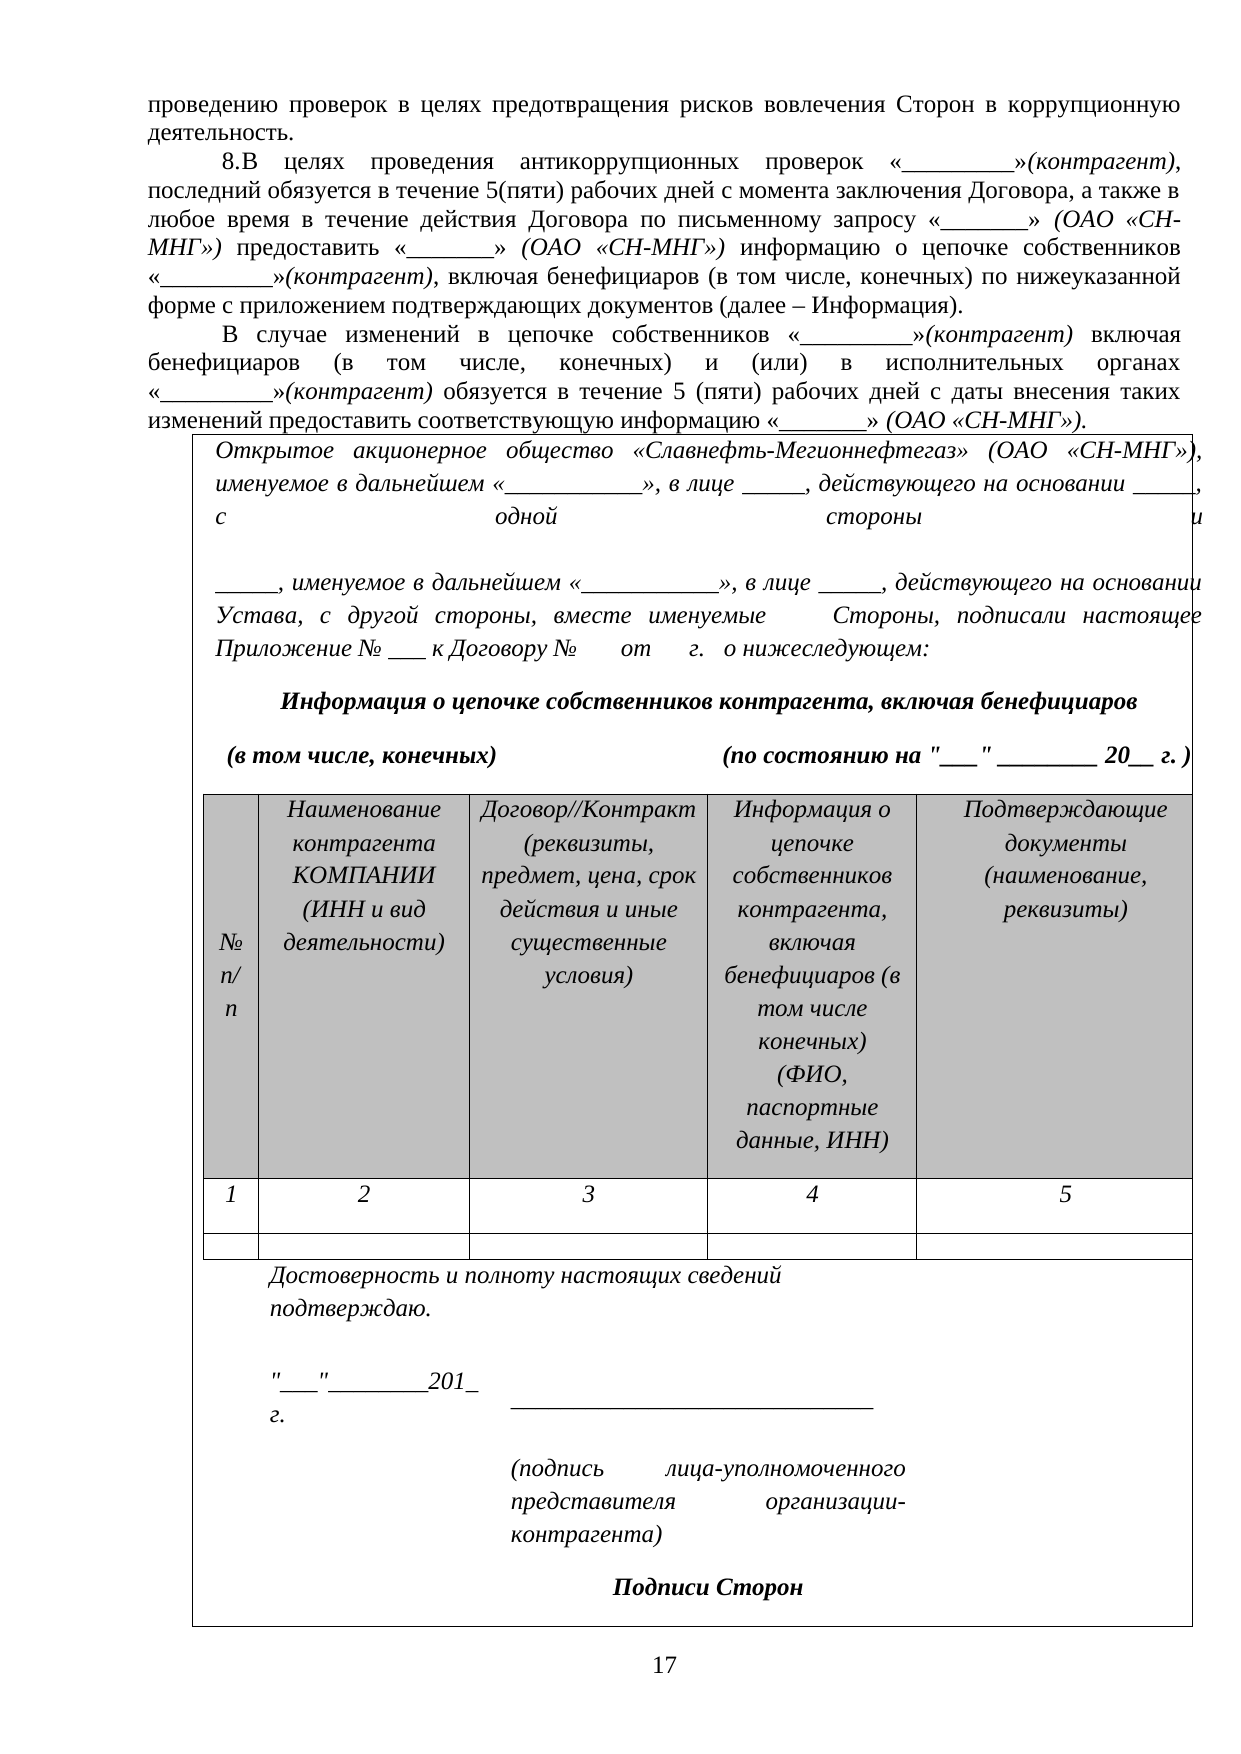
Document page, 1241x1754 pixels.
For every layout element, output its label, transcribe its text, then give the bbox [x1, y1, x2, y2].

list В целях проведения антикоррупционных проверок «_________»(контрагент), последний обязуется в течение 5(пяти) рабочих дней с момента заключения Договора, а также в любое время в течение действия Договора по письменному запросу «_______» (ОАО «СН-МНГ») предоставить «_______» (ОАО «СН-МНГ») информацию о цепочке собственников «_________»(контрагент), включая бенефициаров (в том числе, конечных) по нижеуказанной форме с приложением подтверждающих документов (далее – Информация). [148, 146, 1181, 319]
text В случае изменений в цепочке собственников «_________»(контрагент) включая бенефициаров (в том числе, конечных) и (или) в исполнительных органах «_________»(контрагент) обязуется в течение 5 (пяти) рабочих дней с даты внесения таких изменений предоставить соответствующую информацию «_______» (ОАО «СН-МНГ»). [148, 319, 1181, 434]
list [148, 89, 1181, 146]
table_header [193, 435, 1192, 1626]
